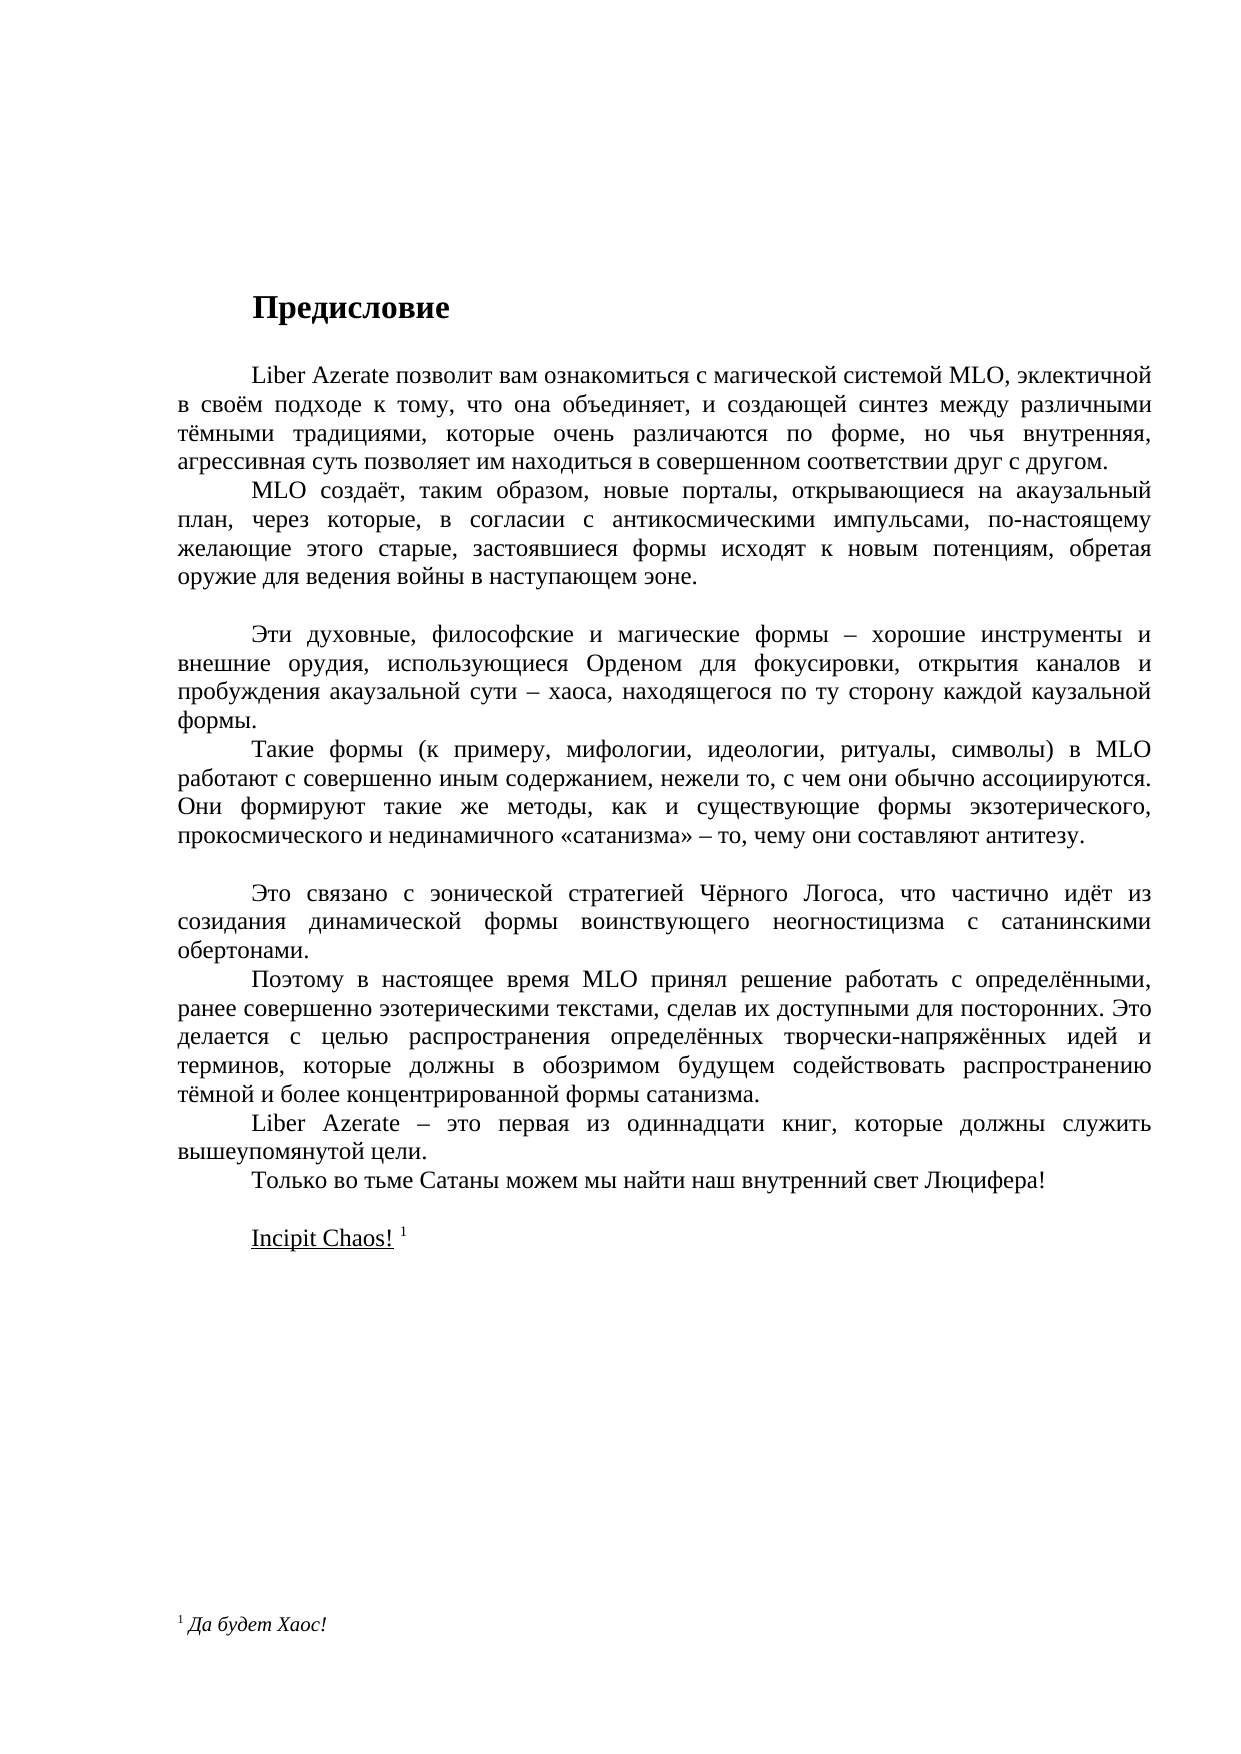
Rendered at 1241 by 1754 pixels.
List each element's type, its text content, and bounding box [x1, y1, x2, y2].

text Это связано с эонической стратегией Чёрного Логоса, что частично идёт из созидания динамической формы воинствующего неогностицизма с сатанинскими обертонами. [177, 878, 1152, 964]
text Liber Azerate – это первая из одиннадцати книг, которые должны служить вышеупомянутой цели. [177, 1108, 1152, 1165]
text MLO создаёт, таким образом, новые порталы, открывающиеся на акаузальный план, через которые, в согласии с антикосмическими импульсами, по-настоящему желающие этого старые, застоявшиеся формы исходят к новым потенциям, обретая оружие для ведения войны в наступающем эоне. [177, 475, 1152, 590]
text Такие формы (к примеру, мифологии, идеологии, ритуалы, символы) в MLO работают с совершенно иным содержанием, нежели то, с чем они обычно ассоциируются. Они формируют такие же методы, как и существующие формы экзотерического, прокосмического и нединамичного «сатанизма» – то, чему они составляют антитезу. [177, 734, 1152, 849]
text Liber Azerate позволит вам ознакомиться c магической системой MLO, эклектичной в своём подходе к тому, что она объединяет, и создающей синтез между различными тёмными традициями, которые очень различаются по форме, но чья внутренняя, агрессивная суть позволяет им находиться в совершенном соответствии друг с другом. [177, 360, 1153, 475]
text 1 Да будет Хаос! [177, 1612, 1163, 1636]
text Поэтому в настоящее время MLO принял решение работать с определёнными, ранее совершенно эзотерическими текстами, сделав их доступными для посторонних. Это делается с целью распространения определённых творчески-напряжённых идей и терминов, которые должны в обозримом будущем содействовать распространению тёмной и более концентрированной формы сатанизма. [177, 964, 1152, 1108]
subtitle Предисловие [252, 287, 1163, 325]
text Только во тьме Сатаны можем мы найти наш внутренний свет Люцифера! Incipit Chaos! 1 [251, 1165, 1047, 1251]
text Эти духовные, философские и магические формы – хорошие инструменты и внешние орудия, использующиеся Орденом для фокусировки, открытия каналов и пробуждения акаузальной сути – хаоса, находящегося по ту сторону каждой каузальной формы. [177, 619, 1152, 734]
